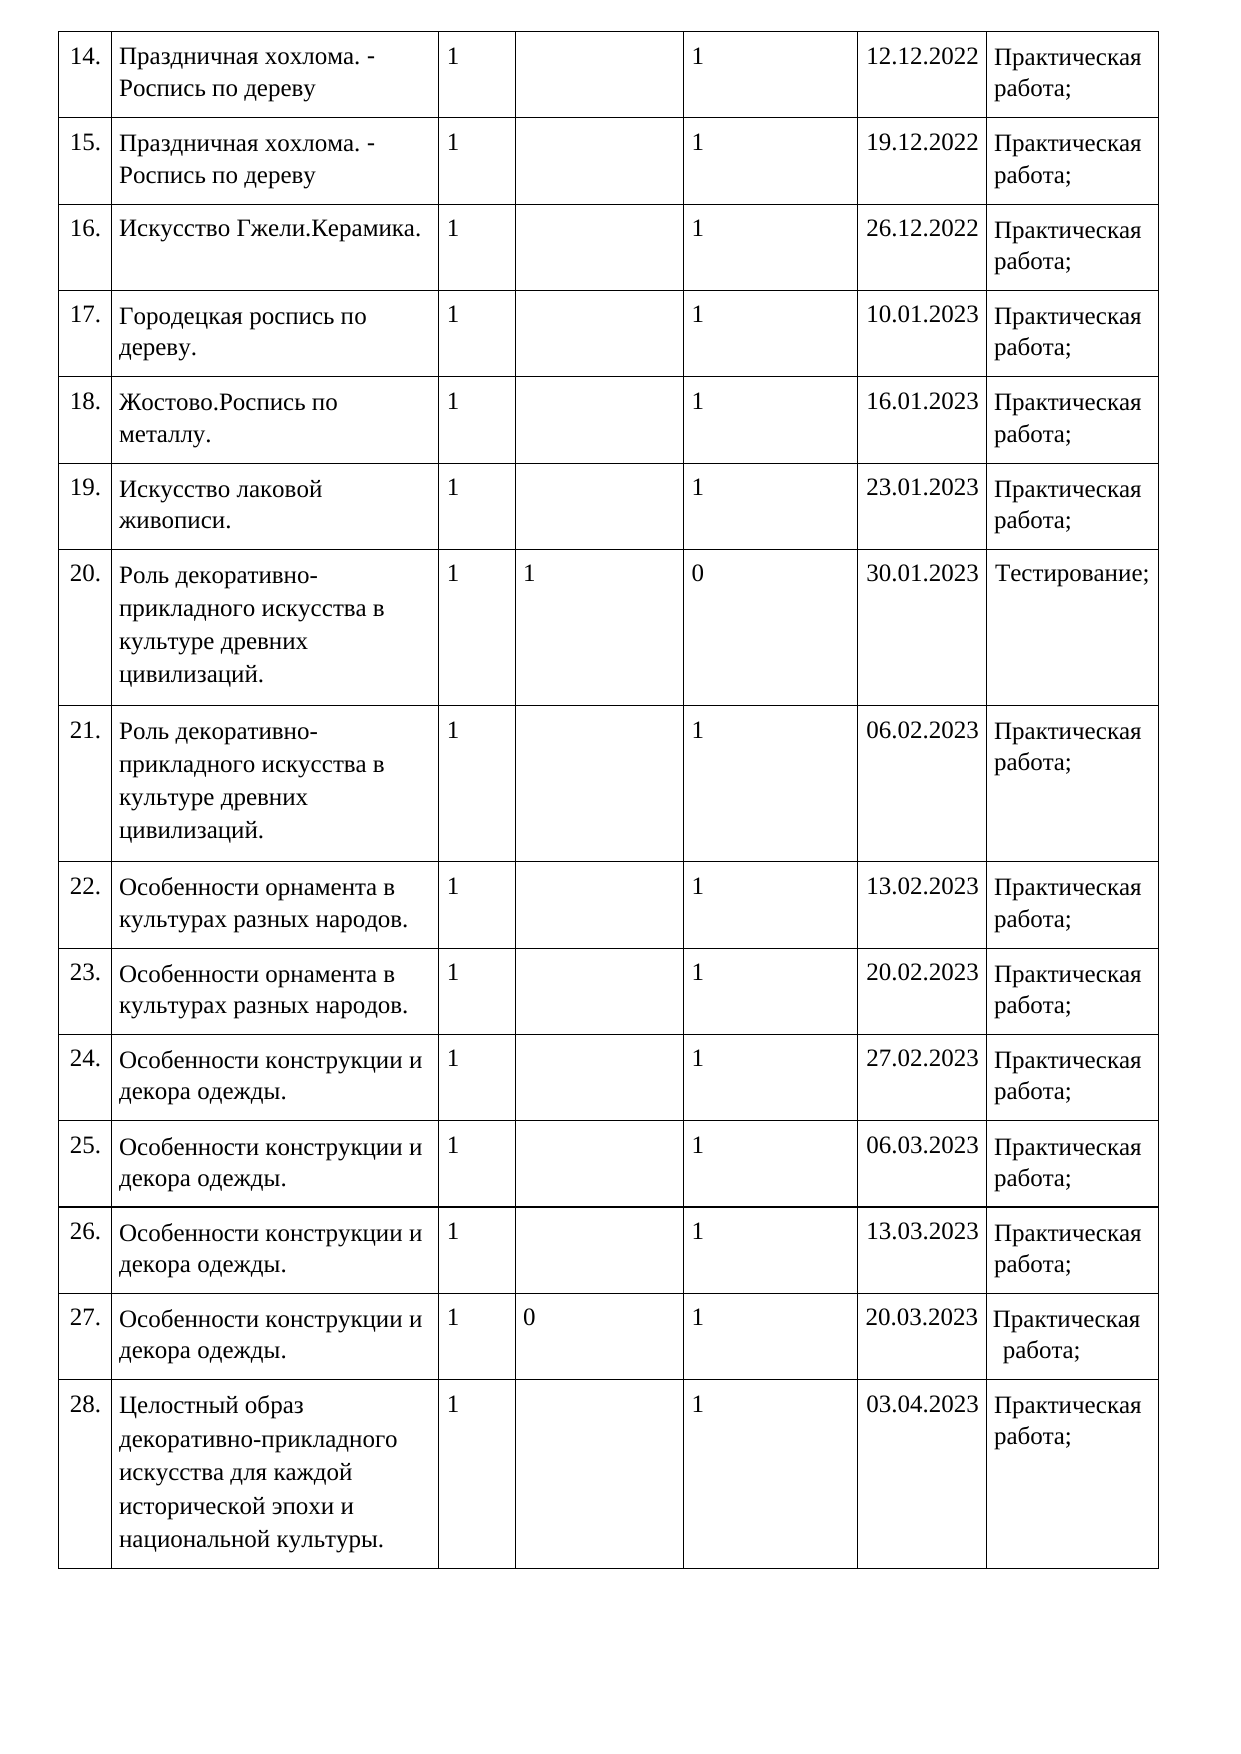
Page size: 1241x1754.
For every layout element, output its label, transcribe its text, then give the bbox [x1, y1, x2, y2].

table_cell 1 [684, 862, 857, 947]
table_cell 03.04.2023 [858, 1380, 986, 1568]
table_cell Тестирование; [987, 550, 1158, 705]
table_cell 16.01.2023 [858, 377, 986, 462]
table_cell 1 [439, 550, 515, 705]
table_cell 1 [684, 1121, 857, 1206]
table_cell Роль декоративно- прикладного искусства в культуре древних цивилизаций. [112, 550, 438, 705]
table_cell [516, 1035, 683, 1120]
table_header Практическая работа; [987, 32, 1158, 117]
table_cell 27. [59, 1294, 111, 1379]
table_cell 1 [684, 1294, 857, 1379]
table_cell 1 [684, 1208, 857, 1293]
table_cell 1 [439, 377, 515, 462]
table_cell 20.03.2023 [858, 1294, 986, 1379]
table_cell 1 [516, 550, 683, 705]
table_cell 1 [439, 118, 515, 203]
table_cell 06.02.2023 [858, 706, 986, 861]
table_cell 27.02.2023 [858, 1035, 986, 1120]
table_cell 1 [439, 706, 515, 861]
table_cell [516, 464, 683, 549]
table_cell [516, 291, 683, 376]
table_cell 13.02.2023 [858, 862, 986, 947]
table_cell Практическая работа; [987, 949, 1158, 1034]
table_cell Особенности орнамента в культурах разных народов. [112, 949, 438, 1034]
table_cell 10.01.2023 [858, 291, 986, 376]
table_cell Практическая работа; [987, 1294, 1158, 1379]
table_cell 1 [684, 1035, 857, 1120]
table_cell 1 [684, 1380, 857, 1568]
table_cell [516, 205, 683, 290]
table_cell 16. [59, 205, 111, 290]
table_cell 1 [684, 706, 857, 861]
table_cell Практическая работа; [987, 862, 1158, 947]
table_cell Особенности конструкции и декора одежды. [112, 1121, 438, 1206]
table_cell 21. [59, 706, 111, 861]
table_header Праздничная хохлома. ​‐Роспись по дереву [112, 32, 438, 117]
table_cell Искусство лаковой живописи. [112, 464, 438, 549]
table_cell 26. [59, 1208, 111, 1293]
table_cell Практическая работа; [987, 1121, 1158, 1206]
table_cell Практическая работа; [987, 1208, 1158, 1293]
table_header 12.12.2022 [858, 32, 986, 117]
table_cell Особенности орнамента в культурах разных народов. [112, 862, 438, 947]
table_cell Практическая работа; [987, 291, 1158, 376]
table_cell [987, 118, 1158, 203]
table_cell Практическая работа; [987, 464, 1158, 549]
table_cell [516, 1121, 683, 1206]
table_cell 19. [59, 464, 111, 549]
table_header 1 [684, 32, 857, 117]
table_cell 1 [439, 205, 515, 290]
table_cell [516, 377, 683, 462]
table_cell 23.01.2023 [858, 464, 986, 549]
table_cell 23. [59, 949, 111, 1034]
table_header [516, 32, 683, 117]
table_cell [516, 1208, 683, 1293]
table_cell 1 [684, 377, 857, 462]
table_cell 1 [439, 1380, 515, 1568]
table_header 1 [439, 32, 515, 117]
table_cell Особенности конструкции и декора одежды. [112, 1294, 438, 1379]
table_cell 1 [439, 1121, 515, 1206]
table_cell 0 [684, 550, 857, 705]
table_cell [516, 949, 683, 1034]
table_cell 19.12.2022 [858, 118, 986, 203]
table_cell 25. [59, 1121, 111, 1206]
table_cell 1 [439, 949, 515, 1034]
table_cell 1 [439, 1294, 515, 1379]
table_cell Городецкая роспись по дереву. [112, 291, 438, 376]
table_cell 1 [439, 464, 515, 549]
table_cell 1 [684, 949, 857, 1034]
table_cell Целостный образ декоративно-прикладного искусства для каждой исторической эпохи и национальной культуры. [112, 1380, 438, 1568]
table_cell [516, 706, 683, 861]
table_cell 18. [59, 377, 111, 462]
table_cell 1 [439, 862, 515, 947]
table_cell 06.03.2023 [858, 1121, 986, 1206]
table_cell 0 [516, 1294, 683, 1379]
table_cell [516, 862, 683, 947]
table_cell Практическая работа; [987, 1380, 1158, 1568]
table_cell 1 [684, 464, 857, 549]
table_cell Праздничная хохлома. ​‐Роспись по дереву [112, 118, 438, 203]
table_cell 24. [59, 1035, 111, 1120]
table_cell [516, 118, 683, 203]
table_cell Особенности конструкции и декора одежды. [112, 1035, 438, 1120]
table_cell 20. [59, 550, 111, 705]
table_cell 1 [684, 291, 857, 376]
table_cell 17. [59, 291, 111, 376]
table_header 14. [59, 32, 111, 117]
table_cell 30.01.2023 [858, 550, 986, 705]
table_cell Практическая работа; [987, 1035, 1158, 1120]
table_cell 1 [684, 205, 857, 290]
table_cell Жостово.Роспись по металлу. [112, 377, 438, 462]
table_cell 13.03.2023 [858, 1208, 986, 1293]
table_cell 1 [439, 1035, 515, 1120]
table_cell 20.02.2023 [858, 949, 986, 1034]
table_cell 22. [59, 862, 111, 947]
table_cell Роль декоративно- прикладного искусства в культуре древних цивилизаций. [112, 706, 438, 861]
table_cell Практическая работа; [987, 377, 1158, 462]
table_cell 1 [439, 1208, 515, 1293]
table_cell Особенности конструкции и декора одежды. [112, 1208, 438, 1293]
table_cell Искусство Гжели.Керамика. [112, 205, 438, 290]
table_cell Практическая работа; [987, 205, 1158, 290]
table_cell 1 [684, 118, 857, 203]
table_cell 28. [59, 1380, 111, 1568]
table_cell [516, 1380, 683, 1568]
table_cell Практическая работа; [987, 706, 1158, 861]
table_cell 15. [59, 118, 111, 203]
table_cell 26.12.2022 [858, 205, 986, 290]
table_cell 1 [439, 291, 515, 376]
